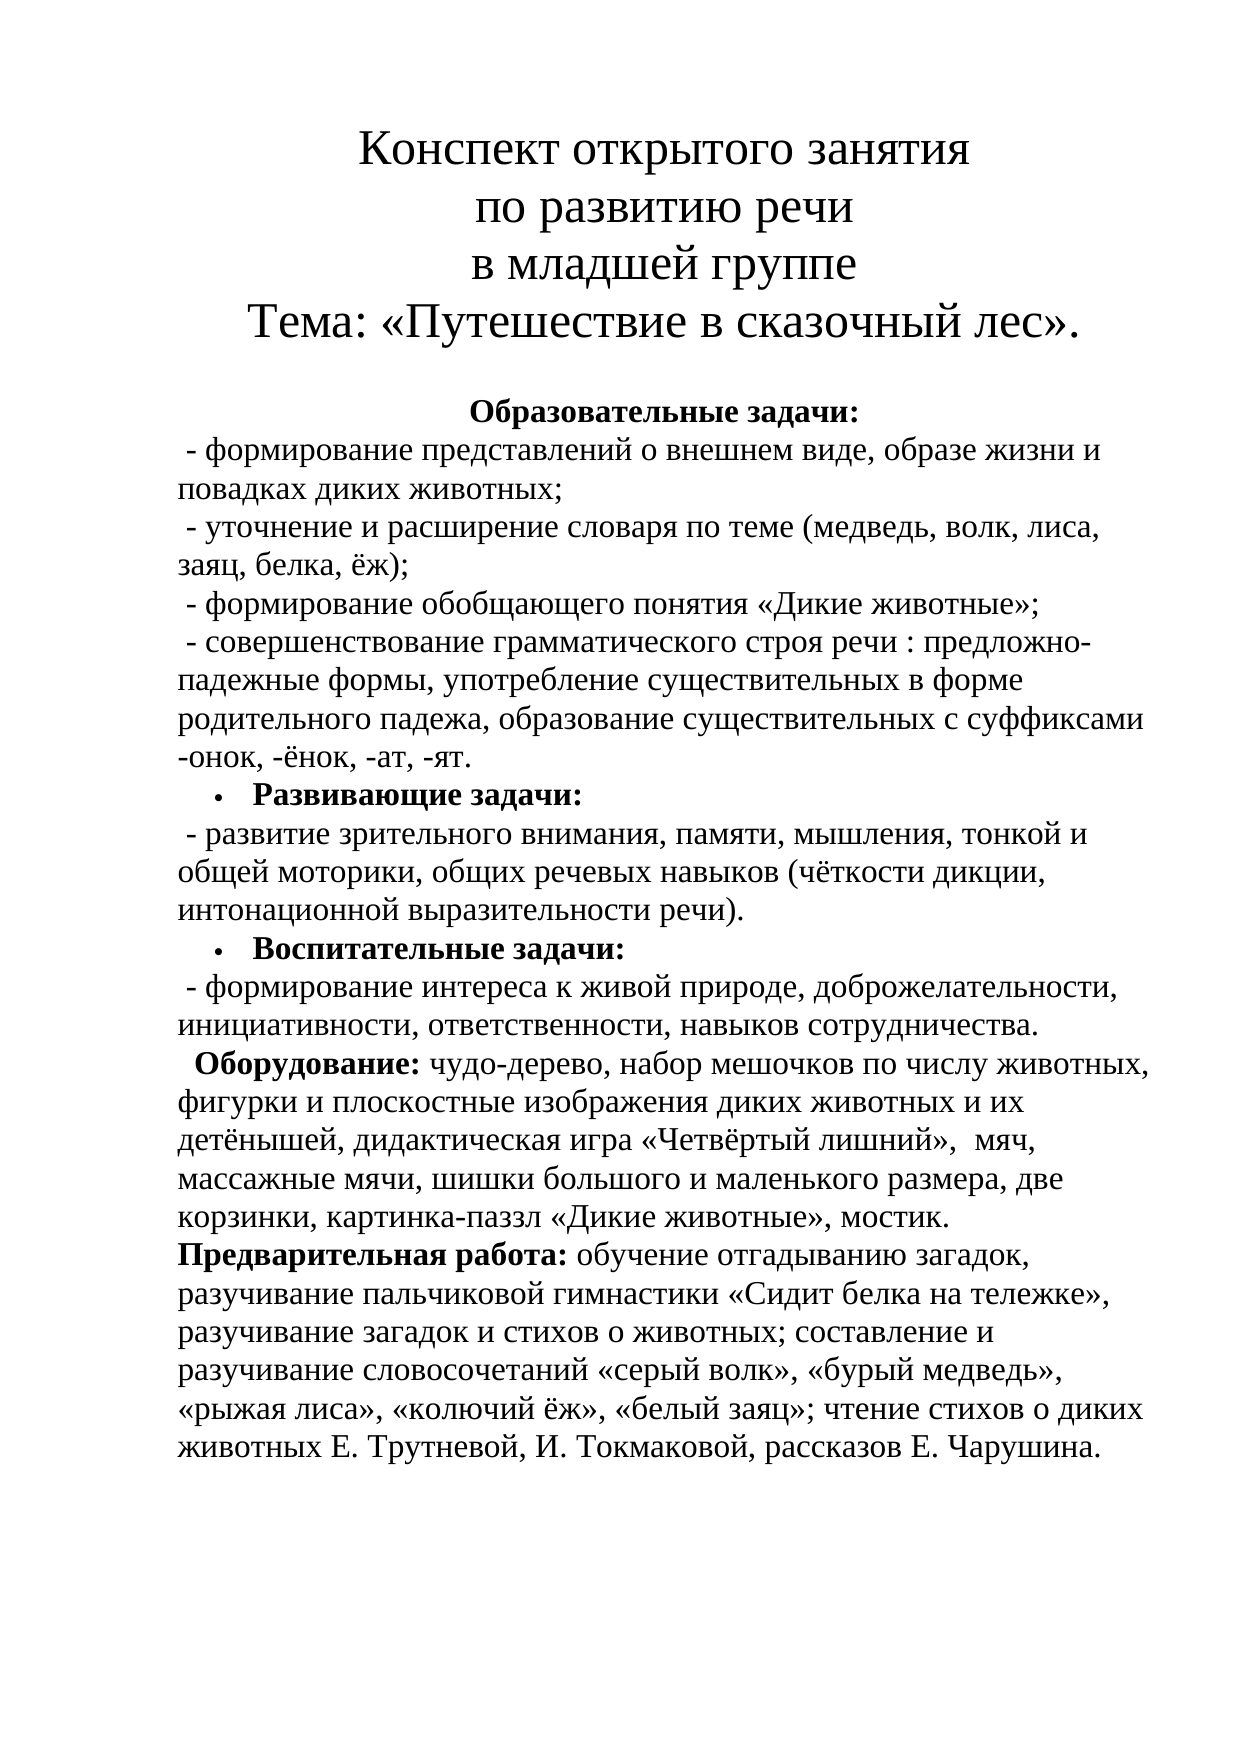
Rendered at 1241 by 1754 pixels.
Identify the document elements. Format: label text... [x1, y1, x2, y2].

text - формирование интереса к живой природе, доброжелательности, инициативности, ответственности, навыков сотрудничества. [177, 966, 1152, 1043]
text Тема: «Путешествие в сказочный лес». [177, 291, 1152, 348]
text в младшей группе [177, 233, 1152, 291]
text - уточнение и расширение словаря по теме (медведь, волк, лиса, заяц, белка, ёж); [177, 506, 1152, 583]
text Предварительная работа: обучение отгадыванию загадок, разучивание пальчиковой гимнастики «Сидит белка на тележке», разучивание загадок и стихов о животных; составление и разучивание словосочетаний «серый волк», «бурый медведь», «рыжая лиса», «колючий ёж», «белый заяц»; чтение стихов о диких животных Е. Трутневой, И. Токмаковой, рассказов Е. Чарушина. [177, 1234, 1152, 1464]
text Образовательные задачи: [177, 391, 1152, 429]
text по развитию речи [177, 176, 1152, 233]
list Воспитательные задачи: [215, 928, 1152, 966]
text Конспект открытого занятия [177, 118, 1152, 176]
text - формирование представлений о внешнем виде, образе жизни и повадках диких животных; [177, 429, 1152, 506]
text - совершенствование грамматического строя речи : предложно-падежные формы, употребление существительных в форме родительного падежа, образование существительных с суффиксами -онок, -ёнок, -ат, -ят. [177, 621, 1152, 774]
text Оборудование: чудо-дерево, набор мешочков по числу животных, фигурки и плоскостные изображения диких животных и их детёнышей, дидактическая игра «Четвёртый лишний», мяч, массажные мячи, шишки большого и маленького размера, две корзинки, картинка-паззл «Дикие животные», мостик. [177, 1043, 1152, 1234]
text - развитие зрительного внимания, памяти, мышления, тонкой и общей моторики, общих речевых навыков (чёткости дикции, интонационной выразительности речи). [177, 813, 1152, 928]
text - формирование обобщающего понятия «Дикие животные»; [177, 583, 1152, 621]
list Развивающие задачи: [215, 774, 1152, 813]
